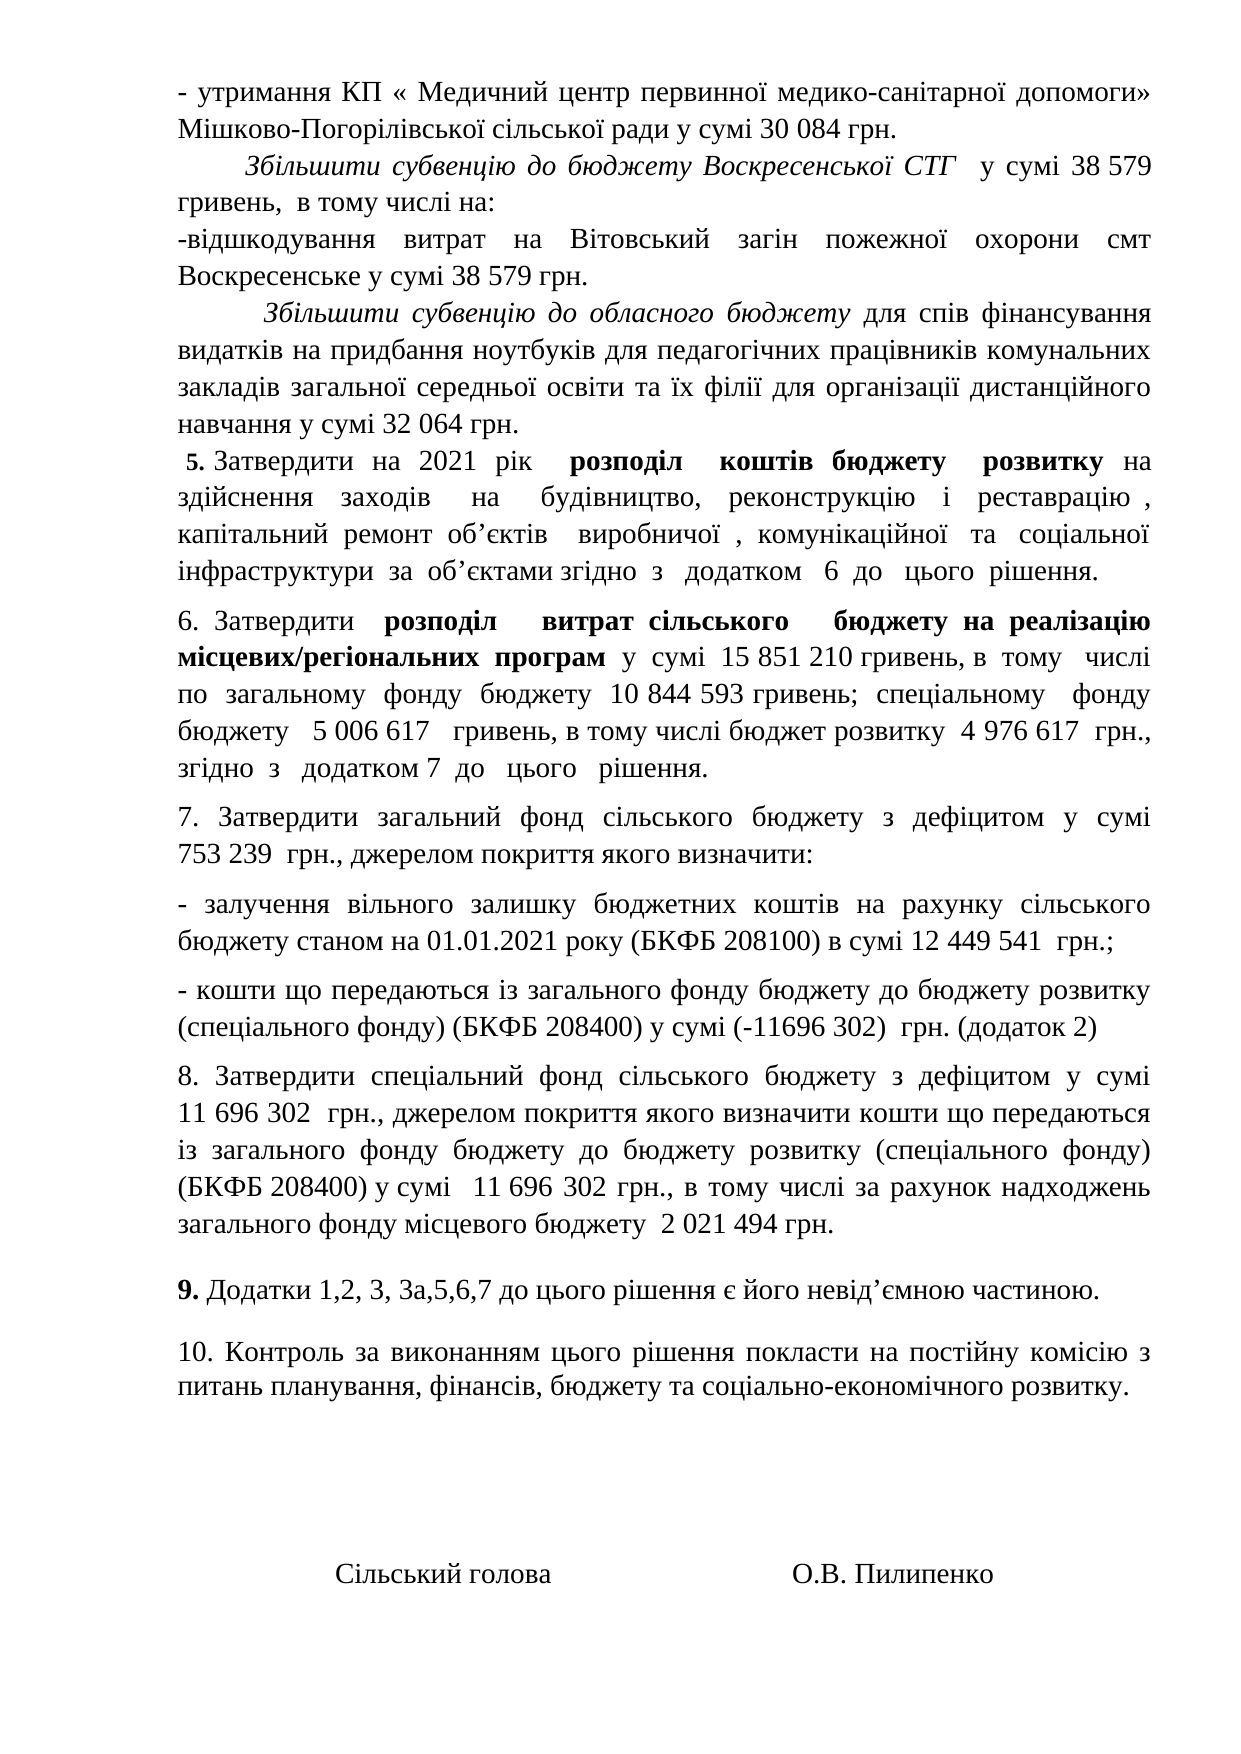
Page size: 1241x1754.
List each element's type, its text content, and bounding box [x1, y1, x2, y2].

text 7. Затвердити загальний фонд сільського бюджету з дефіцитом у сумі 753 239 грн., джерелом покриття якого визначити: [177, 799, 1152, 870]
text - кошти що передаються із загального фонду бюджету до бюджету розвитку (спеціального фонду) (БКФБ 208400) у сумі (-11696 302) грн. (додаток 2) [177, 972, 1152, 1042]
text - утримання КП « Медичний центр первинної медико-санітарної допомоги» Мішково-Погорілівської сільської ради у сумі 30 084 грн. [177, 74, 1152, 144]
text 5. Затвердити на 2021 рік розподіл коштів бюджету розвитку на здійснення заходів на будівництво, реконструкцію і реставрацію , капітальний ремонт об’єктів виробничої , комунікаційної та соціальної інфраструктури за об’єктами згідно з додатком 6 до цього рішення. [121, 443, 1152, 587]
text Збільшити субвенцію до обласного бюджету для спів фінансування видатків на придбання ноутбуків для педагогічних працівників комунальних закладів загальної середньої освіти та їх філії для організації дистанційного навчання у сумі 32 064 грн. [177, 295, 1152, 439]
text 8. Затвердити спеціальний фонд сільського бюджету з дефіцитом у сумі 11 696 302 грн., джерелом покриття якого визначити кошти що передаються із загального фонду бюджету до бюджету розвитку (спеціального фонду) (БКФБ 208400) у сумі 11 696 302 грн., в тому числі за рахунок надходжень загального фонду місцевого бюджету 2 021 494 грн. [177, 1058, 1152, 1239]
text 6. Затвердити розподіл витрат сільського бюджету на реалізацію місцевих/регіональних програм у сумі 15 851 210 гривень, в тому числі по загальному фонду бюджету 10 844 593 гривень; спеціальному фонду бюджету 5 006 617 гривень, в тому числі бюджет розвитку 4 976 617 грн., згідно з додатком 7 до цього рішення. [177, 603, 1152, 784]
text 10. Контроль за виконанням цього рішення покласти на постійну комісію з питань планування, фінансів, бюджету та соціально-економічного розвитку. [177, 1334, 1152, 1402]
text - залучення вільного залишку бюджетних коштів на рахунку сільського бюджету станом на 01.01.2021 року (БКФБ 208100) в сумі 12 449 541 грн.; [177, 886, 1152, 956]
text Сільський голова О.В. Пилипенко [177, 1556, 1152, 1590]
text 9. Додатки 1,2, 3, 3а,5,6,7 до цього рішення є його невід’ємною частиною. [177, 1272, 1152, 1305]
text Збільшити субвенцію до бюджету Воскресенської СТГ у сумі 38 579 гривень, в тому числі на: [177, 148, 1152, 218]
text -відшкодування витрат на Вітовський загін пожежної охорони смт Воскресенське у сумі 38 579 грн. [177, 221, 1152, 292]
